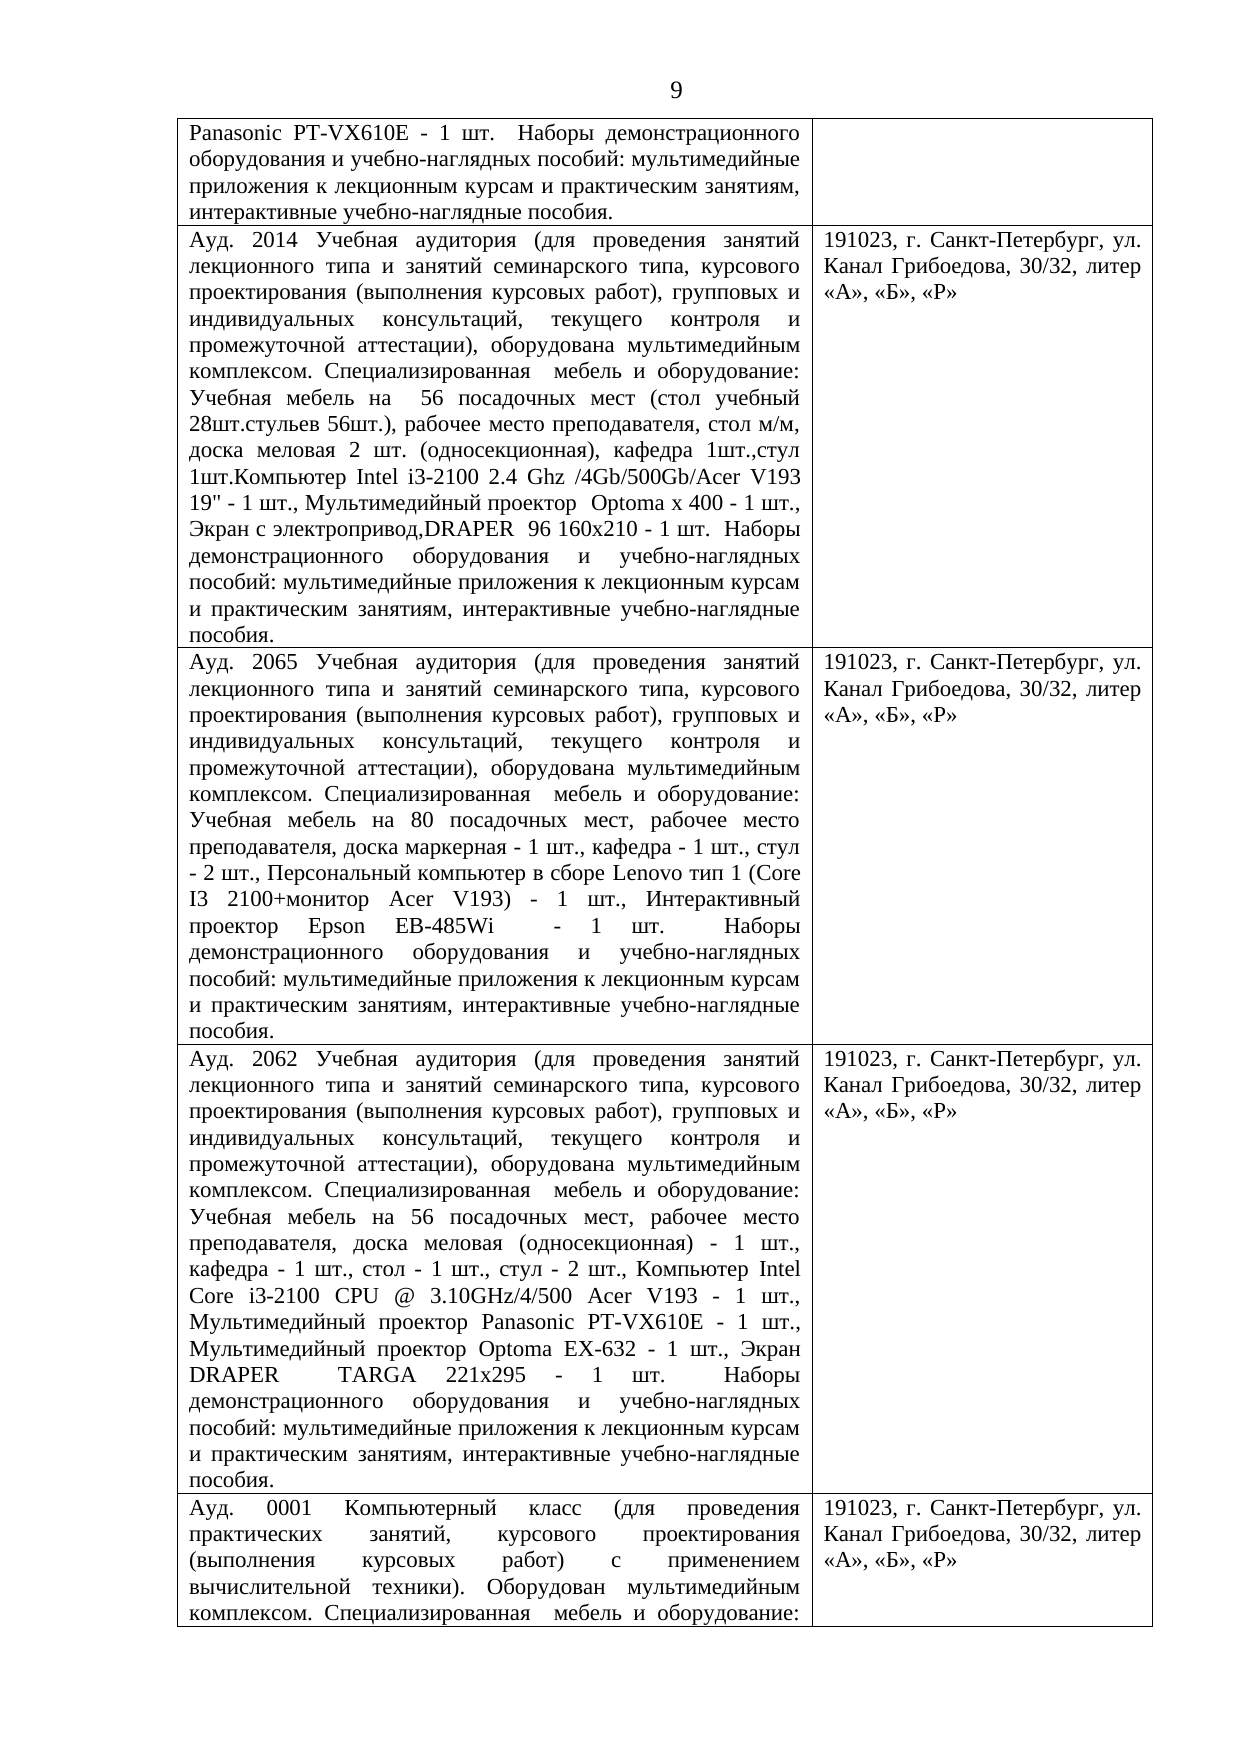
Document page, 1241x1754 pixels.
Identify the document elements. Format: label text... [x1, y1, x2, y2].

table_cell 191023, г. Санкт-Петербург, ул. Канал Грибоедова, 30/32, литер «А», «Б», «Р» [813, 1045, 1152, 1493]
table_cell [813, 119, 1152, 224]
table_cell 191023, г. Санкт-Петербург, ул. Канал Грибоедова, 30/32, литер «А», «Б», «Р» [813, 648, 1152, 1044]
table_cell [178, 119, 812, 224]
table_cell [813, 1494, 1152, 1626]
table_cell Ауд. 2014 Учебная аудитория (для проведения занятий лекционного типа и занятий семинарского типа, курсового проектирования (выполнения курсовых работ), групповых и индивидуальных консультаций, текущего контроля и промежуточной аттестации), оборудована мультимедийным комплексом. Специализированная мебель и оборудование: Учебная мебель на 56 посадочных мест (стол учебный 28шт.стульев 56шт.), рабочее место преподавателя, стол м/м, доска меловая 2 шт. (односекционная), кафедра 1шт.,стул 1шт.Компьютер Intel i3-2100 2.4 Ghz /4Gb/500Gb/Acer V193 19" - 1 шт., Мультимедийный проектор Optoma x 400 - 1 шт., Экран с электропривод,DRAPER 96 160х210 - 1 шт. Наборы демонстрационного оборудования и учебно-наглядных пособий: мультимедийные приложения к лекционным курсам и практическим занятиям, интерактивные учебно-наглядные пособия. [178, 226, 812, 647]
table_cell 191023, г. Санкт-Петербург, ул. Канал Грибоедова, 30/32, литер «А», «Б», «Р» [813, 226, 1152, 647]
table_cell Ауд. 2062 Учебная аудитория (для проведения занятий лекционного типа и занятий семинарского типа, курсового проектирования (выполнения курсовых работ), групповых и индивидуальных консультаций, текущего контроля и промежуточной аттестации), оборудована мультимедийным комплексом. Специализированная мебель и оборудование: Учебная мебель на 56 посадочных мест, рабочее место преподавателя, доска меловая (односекционная) - 1 шт., кафедра - 1 шт., стол - 1 шт., стул - 2 шт., Компьютер Intel Core i3-2100 CPU @ 3.10GHz/4/500 Acer V193 - 1 шт., Мультимедийный проектор Panasonic PT-VX610E - 1 шт., Мультимедийный проектор Optoma EX-632 - 1 шт., Экран DRAPER TARGA 221х295 - 1 шт. Наборы демонстрационного оборудования и учебно-наглядных пособий: мультимедийные приложения к лекционным курсам и практическим занятиям, интерактивные учебно-наглядные пособия. [178, 1045, 812, 1493]
table_cell Ауд. 2065 Учебная аудитория (для проведения занятий лекционного типа и занятий семинарского типа, курсового проектирования (выполнения курсовых работ), групповых и индивидуальных консультаций, текущего контроля и промежуточной аттестации), оборудована мультимедийным комплексом. Специализированная мебель и оборудование: Учебная мебель на 80 посадочных мест, рабочее место преподавателя, доска маркерная - 1 шт., кафедра - 1 шт., стул - 2 шт., Персональный компьютер в сборе Lenovo тип 1 (Core I3 2100+монитор Acer V193) - 1 шт., Интерактивный проектор Epson EB-485Wi - 1 шт. Наборы демонстрационного оборудования и учебно-наглядных пособий: мультимедийные приложения к лекционным курсам и практическим занятиям, интерактивные учебно-наглядные пособия. [178, 648, 812, 1044]
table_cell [178, 1494, 812, 1626]
